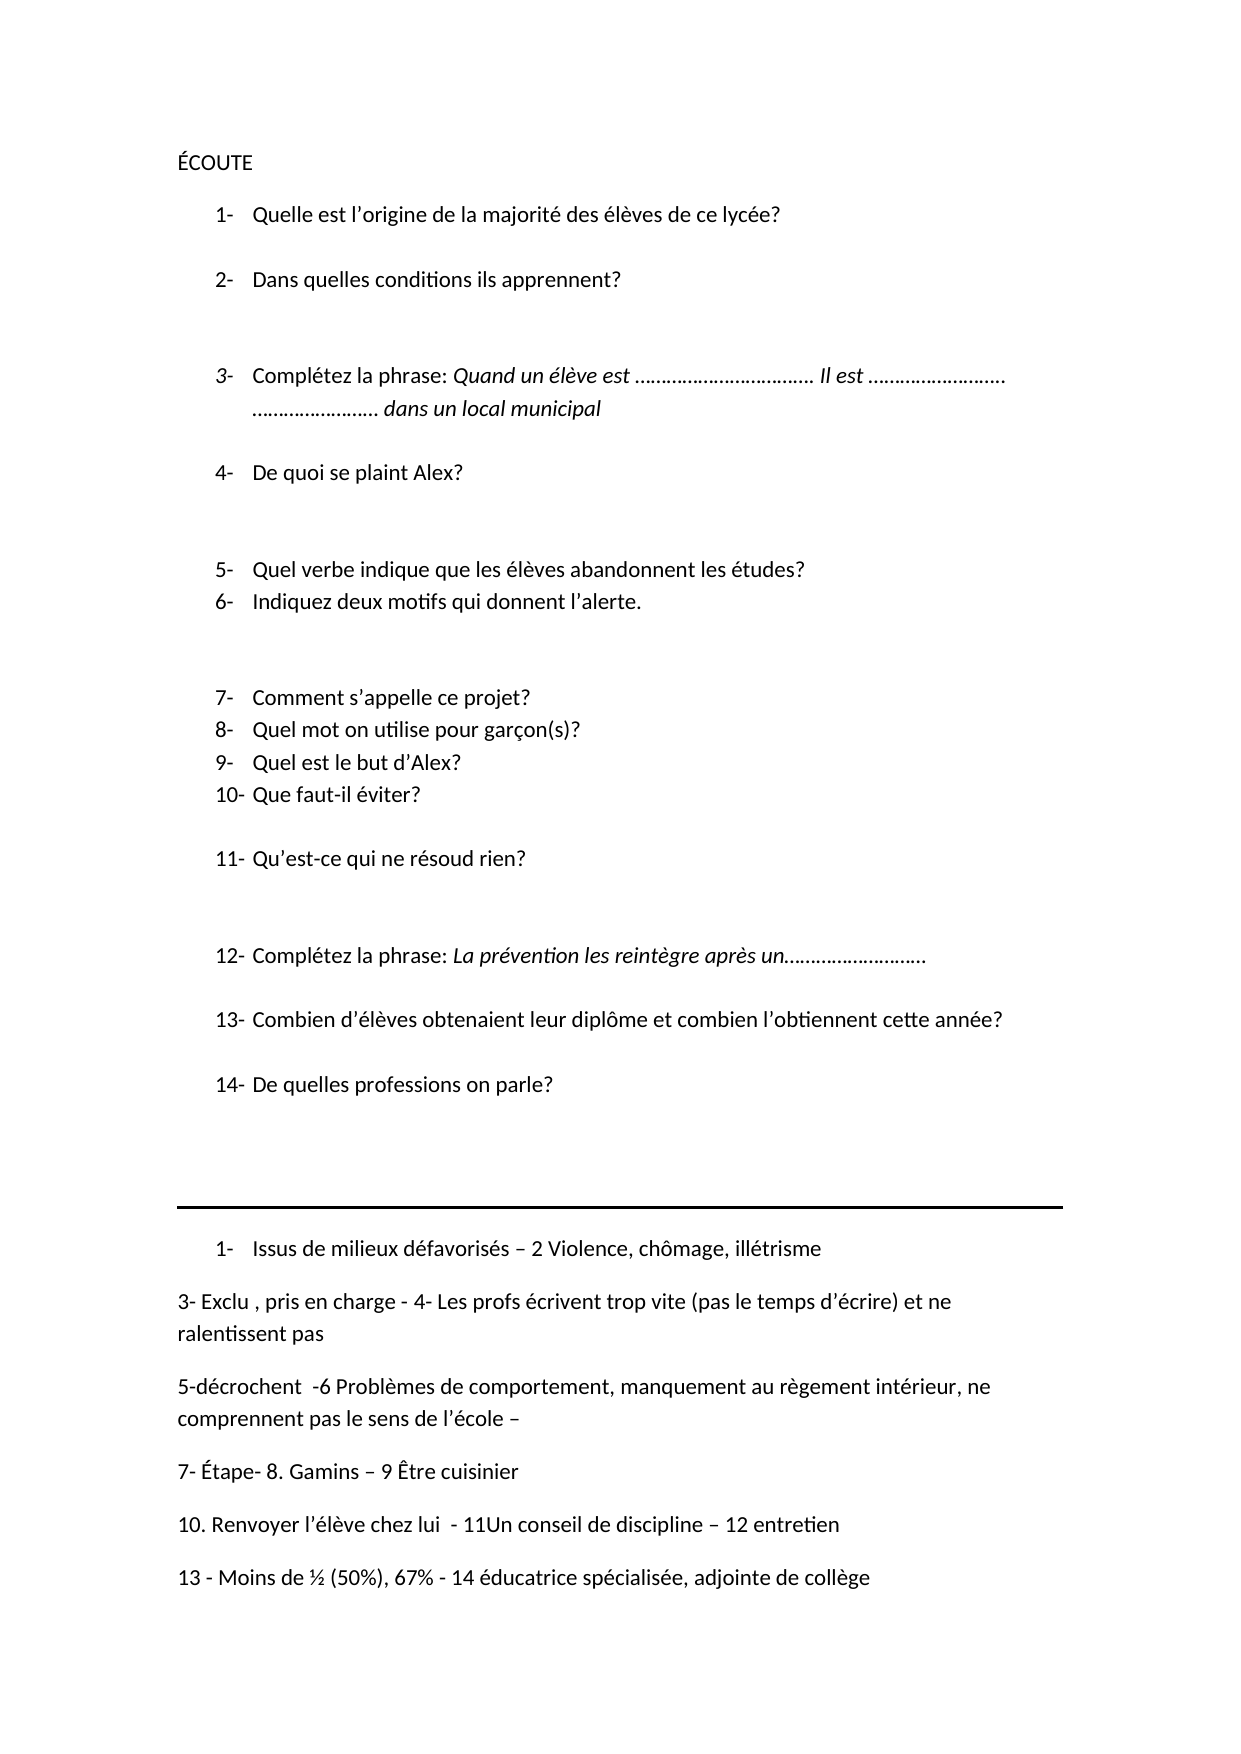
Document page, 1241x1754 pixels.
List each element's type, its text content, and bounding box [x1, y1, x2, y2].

list De quoi se plaint Alex? [215, 458, 1063, 486]
list Comment s’appelle ce projet? [215, 683, 1063, 711]
list De quelles professions on parle? [215, 1070, 1063, 1098]
text 7- Étape- 8. Gamins – 9 Être cuisinier [177, 1457, 1063, 1485]
list Issus de milieux défavorisés – 2 Violence, chômage, illétrisme [215, 1234, 1063, 1262]
text 10. Renvoyer l’élève chez lui - 11Un conseil de discipline – 12 entretien [177, 1510, 1063, 1538]
list Complétez la phrase: Quand un élève est ……………………………. Il est ……………………..…………………… dans un local municipal [215, 362, 1063, 422]
list Complétez la phrase: La prévention les reintègre après un……………………… [215, 941, 1063, 969]
text 13 - Moins de ½ (50%), 67% - 14 éducatrice spécialisée, adjointe de collège [177, 1563, 1063, 1591]
list Quel verbe indique que les élèves abandonnent les études? [215, 555, 1063, 583]
list Quel est le but d’Alex? [215, 748, 1063, 776]
list Quel mot on utilise pour garçon(s)? [215, 716, 1063, 744]
list Qu’est-ce qui ne résoud rien? [215, 844, 1063, 872]
text 5-décrochent -6 Problèmes de comportement, manquement au règement intérieur, ne comprennent pas le sens de l’école – [177, 1372, 1063, 1432]
list Indiquez deux motifs qui donnent l’alerte. [215, 587, 1063, 615]
text ÉCOUTE [177, 148, 1063, 176]
list Quelle est l’origine de la majorité des élèves de ce lycée? [215, 201, 1063, 229]
list Que faut-il éviter? [215, 780, 1063, 808]
text 3- Exclu , pris en charge - 4- Les profs écrivent trop vite (pas le temps d’écrire) et ne ralentissent pas [177, 1287, 1063, 1347]
list Combien d’élèves obtenaient leur diplôme et combien l’obtiennent cette année? [215, 1005, 1063, 1033]
list Dans quelles conditions ils apprennent? [215, 265, 1063, 293]
